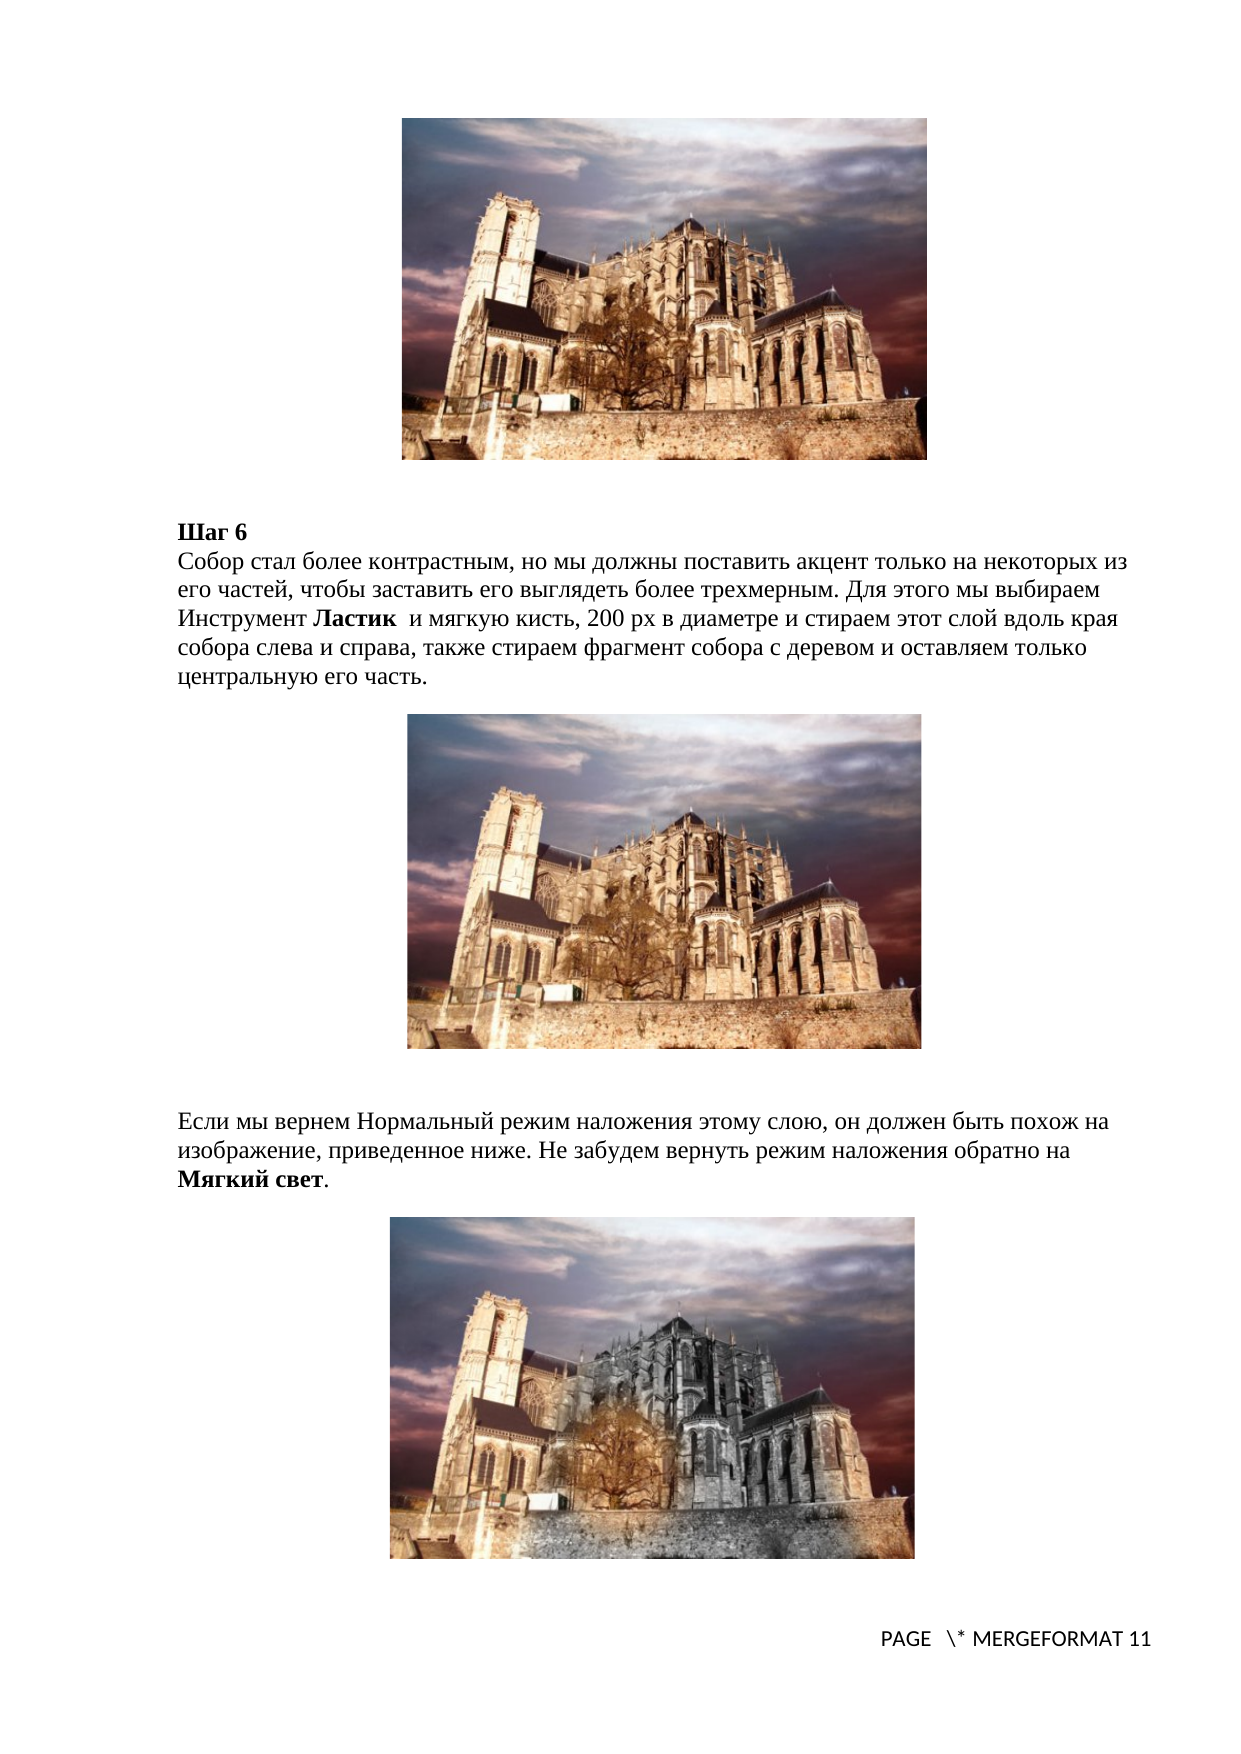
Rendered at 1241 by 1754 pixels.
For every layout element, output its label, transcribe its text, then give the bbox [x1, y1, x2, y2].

picture [407, 714, 922, 1049]
picture [389, 1217, 915, 1559]
text Шаг 6 Собор стал более контрастным, но мы должны поставить акцент только на некоторых из его частей, чтобы заставить его выглядеть более трехмерным. Для этого мы выбираем Инструмент Ластик и мягкую кисть, 200 px в диаметре и стираем этот слой вдоль края собора слева и справа, также стираем фрагмент собора с деревом и оставляем только центральную его часть. [177, 459, 1152, 689]
text Если мы вернем Нормальный режим наложения этому слою, он должен быть похож на изображение, приведенное ниже. Не забудем вернуть режим наложения обратно на Мягкий свет. [177, 1049, 1152, 1192]
picture [401, 118, 927, 460]
